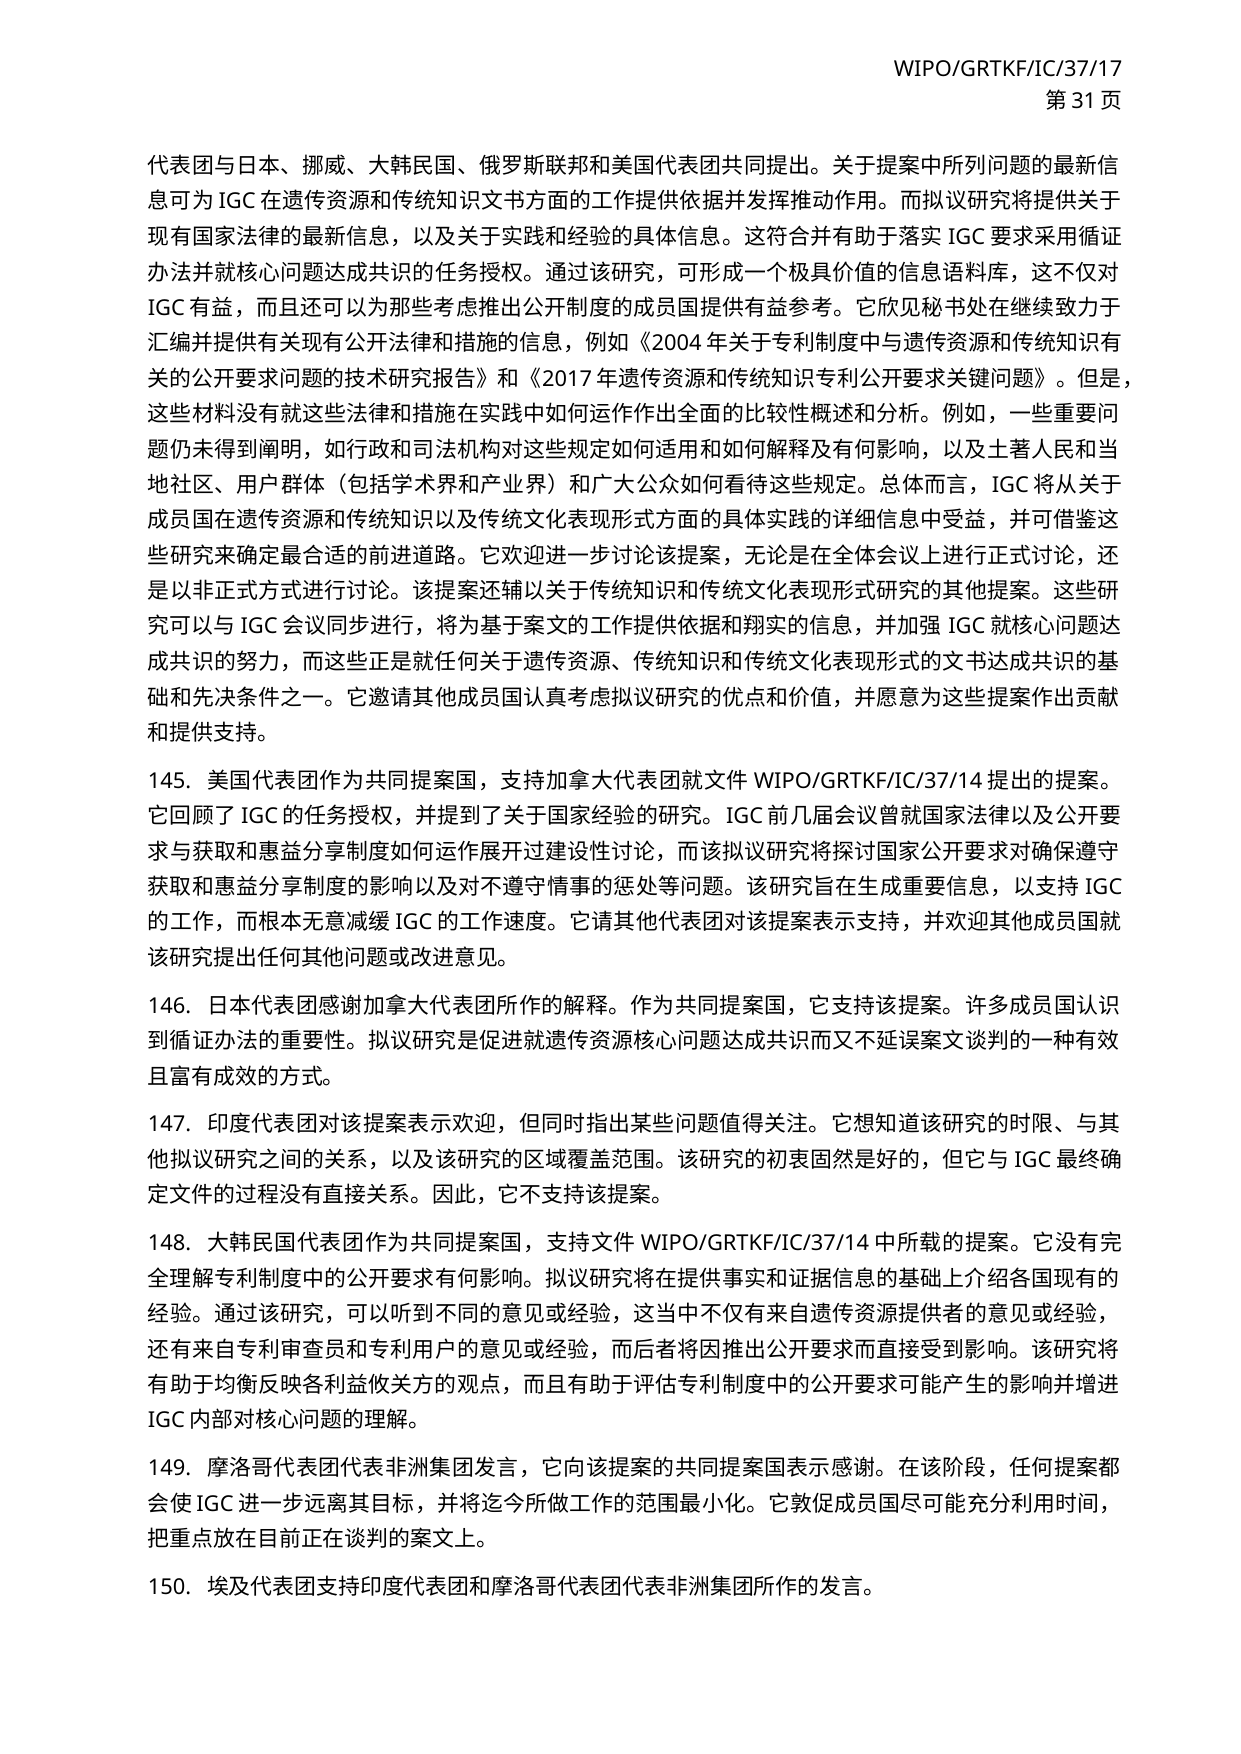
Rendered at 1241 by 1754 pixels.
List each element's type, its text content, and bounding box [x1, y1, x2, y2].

list 美国代表团作为共同提案国，支持加拿大代表团就文件WIPO/GRTKF/IC/37/14提出的提案。它回顾了IGC的任务授权，并提到了关于国家经验的研究。IGC前几届会议曾就国家法律以及公开要求与获取和惠益分享制度如何运作展开过建设性讨论，而该拟议研究将探讨国家公开要求对确保遵守获取和惠益分享制度的影响以及对不遵守情事的惩处等问题。该研究旨在生成重要信息，以支持IGC的工作，而根本无意减缓IGC的工作速度。它请其他代表团对该提案表示支持，并欢迎其他成员国就该研究提出任何其他问题或改进意见。 [148, 759, 1122, 972]
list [148, 144, 1122, 747]
list 印度代表团对该提案表示欢迎，但同时指出某些问题值得关注。它想知道该研究的时限、与其他拟议研究之间的关系，以及该研究的区域覆盖范围。该研究的初衷固然是好的，但它与IGC最终确定文件的过程没有直接关系。因此，它不支持该提案。 [148, 1103, 1122, 1209]
list 埃及代表团支持印度代表团和摩洛哥代表团代表非洲集团所作的发言。 [148, 1565, 1122, 1601]
list 摩洛哥代表团代表非洲集团发言，它向该提案的共同提案国表示感谢。在该阶段，任何提案都会使IGC进一步远离其目标，并将迄今所做工作的范围最小化。它敦促成员国尽可能充分利用时间，把重点放在目前正在谈判的案文上。 [148, 1447, 1122, 1553]
list 大韩民国代表团作为共同提案国，支持文件WIPO/GRTKF/IC/37/14中所载的提案。它没有完全理解专利制度中的公开要求有何影响。拟议研究将在提供事实和证据信息的基础上介绍各国现有的经验。通过该研究，可以听到不同的意见或经验，这当中不仅有来自遗传资源提供者的意见或经验，还有来自专利审查员和专利用户的意见或经验，而后者将因推出公开要求而直接受到影响。该研究将有助于均衡反映各利益攸关方的观点，而且有助于评估专利制度中的公开要求可能产生的影响并增进IGC内部对核心问题的理解。 [148, 1222, 1122, 1434]
list 日本代表团感谢加拿大代表团所作的解释。作为共同提案国，它支持该提案。许多成员国认识到循证办法的重要性。拟议研究是促进就遗传资源核心问题达成共识而又不延误案文谈判的一种有效且富有成效的方式。 [148, 984, 1122, 1090]
